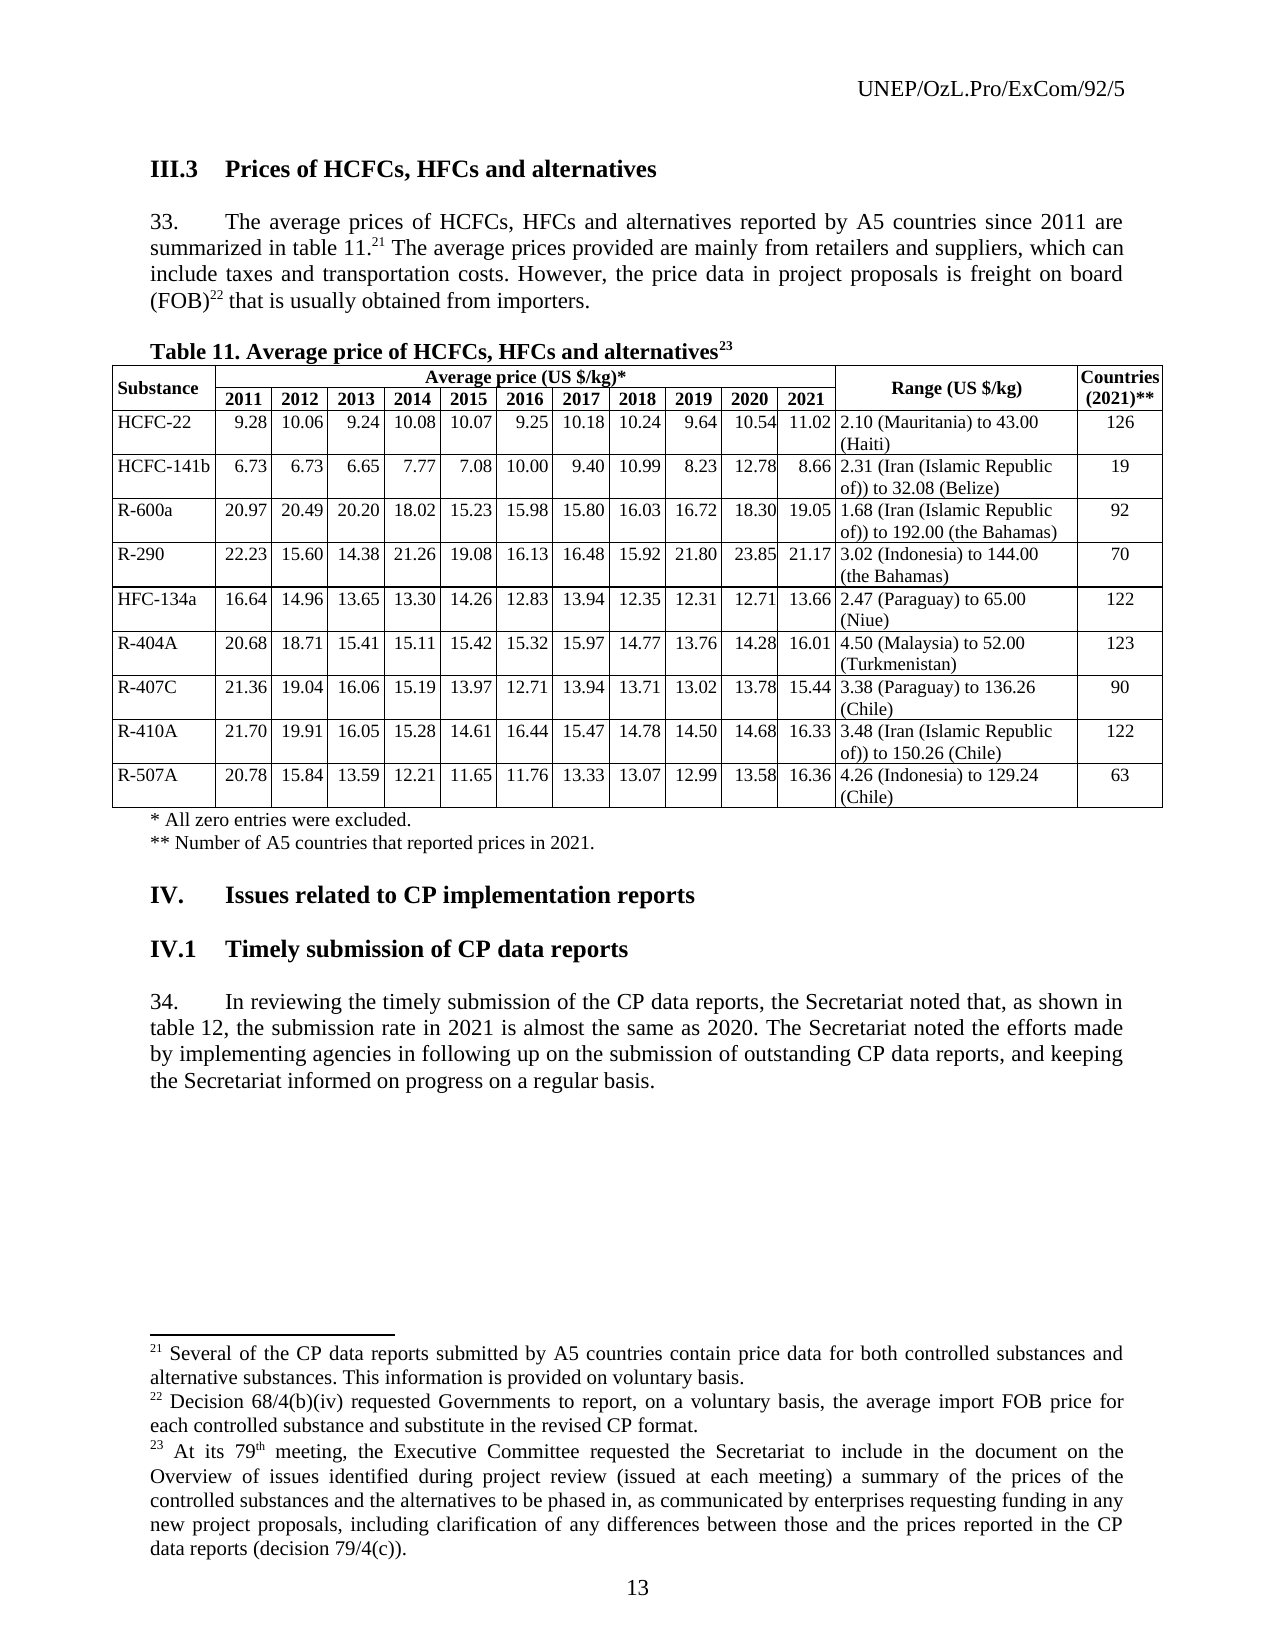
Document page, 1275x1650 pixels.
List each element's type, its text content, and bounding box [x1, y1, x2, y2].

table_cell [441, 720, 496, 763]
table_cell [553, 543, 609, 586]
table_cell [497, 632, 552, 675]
text ** Number of A5 countries that reported prices in 2021. [66, 831, 1125, 854]
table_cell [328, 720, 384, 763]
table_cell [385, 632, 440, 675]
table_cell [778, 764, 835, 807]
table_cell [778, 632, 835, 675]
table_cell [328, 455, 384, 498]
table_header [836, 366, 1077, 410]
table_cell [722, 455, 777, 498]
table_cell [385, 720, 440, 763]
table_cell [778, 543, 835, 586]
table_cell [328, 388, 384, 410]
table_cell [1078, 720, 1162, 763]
subtitle In reviewing the timely submission of the CP data reports, the Secretariat noted that, as shown in table 12, the submission rate in 2021 is almost the same as 2020. The Secretariat noted the efforts made by implementing agencies in following up on the submission of outstanding CP data reports, and keeping the Secretariat informed on progress on a regular basis. [150, 988, 1125, 1093]
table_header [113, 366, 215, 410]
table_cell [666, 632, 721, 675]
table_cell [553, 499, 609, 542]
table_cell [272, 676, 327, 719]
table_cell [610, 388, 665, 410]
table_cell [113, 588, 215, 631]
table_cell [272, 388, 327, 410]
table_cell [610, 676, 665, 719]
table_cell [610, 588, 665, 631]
text * All zero entries were excluded. [66, 808, 1125, 831]
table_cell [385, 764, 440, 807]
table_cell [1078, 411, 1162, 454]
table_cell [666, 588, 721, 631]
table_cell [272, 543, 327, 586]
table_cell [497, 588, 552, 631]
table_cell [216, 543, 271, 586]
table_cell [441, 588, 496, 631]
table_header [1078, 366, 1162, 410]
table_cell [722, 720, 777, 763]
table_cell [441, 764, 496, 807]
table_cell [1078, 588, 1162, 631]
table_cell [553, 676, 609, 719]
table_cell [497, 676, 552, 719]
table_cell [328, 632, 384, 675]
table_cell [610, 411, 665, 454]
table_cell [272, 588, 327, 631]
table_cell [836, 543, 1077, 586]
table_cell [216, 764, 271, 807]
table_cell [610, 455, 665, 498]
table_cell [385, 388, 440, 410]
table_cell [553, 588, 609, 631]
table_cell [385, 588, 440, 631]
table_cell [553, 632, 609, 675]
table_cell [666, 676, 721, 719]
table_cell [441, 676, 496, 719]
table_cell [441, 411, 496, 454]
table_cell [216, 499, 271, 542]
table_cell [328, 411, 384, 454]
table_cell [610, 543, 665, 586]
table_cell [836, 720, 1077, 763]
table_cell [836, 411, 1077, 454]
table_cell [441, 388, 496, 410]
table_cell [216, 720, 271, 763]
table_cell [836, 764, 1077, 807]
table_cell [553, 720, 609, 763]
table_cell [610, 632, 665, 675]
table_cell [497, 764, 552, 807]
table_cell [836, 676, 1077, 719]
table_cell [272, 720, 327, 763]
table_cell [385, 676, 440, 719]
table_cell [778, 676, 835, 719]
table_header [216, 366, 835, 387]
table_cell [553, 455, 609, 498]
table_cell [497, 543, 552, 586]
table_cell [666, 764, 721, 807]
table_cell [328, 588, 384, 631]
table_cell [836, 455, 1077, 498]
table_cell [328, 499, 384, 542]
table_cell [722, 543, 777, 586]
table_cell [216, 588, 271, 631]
text Table 11. Average price of HCFCs, HFCs and alternatives [150, 338, 1125, 364]
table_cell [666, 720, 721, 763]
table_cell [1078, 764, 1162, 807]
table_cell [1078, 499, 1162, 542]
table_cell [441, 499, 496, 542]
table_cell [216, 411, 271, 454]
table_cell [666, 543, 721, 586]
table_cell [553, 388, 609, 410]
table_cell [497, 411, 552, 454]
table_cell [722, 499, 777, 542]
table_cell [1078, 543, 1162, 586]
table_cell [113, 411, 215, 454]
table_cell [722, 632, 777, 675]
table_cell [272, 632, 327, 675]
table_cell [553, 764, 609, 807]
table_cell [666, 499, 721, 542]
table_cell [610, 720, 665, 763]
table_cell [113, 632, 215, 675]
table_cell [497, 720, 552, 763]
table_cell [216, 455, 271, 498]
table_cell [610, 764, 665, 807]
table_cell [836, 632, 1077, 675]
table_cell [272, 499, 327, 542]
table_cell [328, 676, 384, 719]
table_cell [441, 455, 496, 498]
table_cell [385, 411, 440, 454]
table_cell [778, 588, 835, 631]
text IV. Issues related to CP implementation reports [150, 880, 1125, 909]
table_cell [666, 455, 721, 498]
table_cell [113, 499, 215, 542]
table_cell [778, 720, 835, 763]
text IV.1 Timely submission of CP data reports [150, 934, 1125, 963]
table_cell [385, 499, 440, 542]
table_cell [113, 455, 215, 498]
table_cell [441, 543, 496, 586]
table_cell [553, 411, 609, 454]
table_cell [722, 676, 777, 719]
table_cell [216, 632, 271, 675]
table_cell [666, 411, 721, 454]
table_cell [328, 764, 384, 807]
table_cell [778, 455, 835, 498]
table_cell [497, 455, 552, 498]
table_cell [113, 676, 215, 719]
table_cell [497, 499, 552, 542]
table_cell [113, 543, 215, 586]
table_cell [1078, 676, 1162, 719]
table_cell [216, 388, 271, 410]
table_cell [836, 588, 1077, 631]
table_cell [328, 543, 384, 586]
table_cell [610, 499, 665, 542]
subtitle The average prices of HCFCs, HFCs and alternatives reported by A5 countries since 2011 are summarized in table 11. The average prices provided are mainly from retailers and suppliers, which can include taxes and transportation costs. However, the price data in project proposals is freight on board (FOB) that is usually obtained from importers. [150, 208, 1125, 313]
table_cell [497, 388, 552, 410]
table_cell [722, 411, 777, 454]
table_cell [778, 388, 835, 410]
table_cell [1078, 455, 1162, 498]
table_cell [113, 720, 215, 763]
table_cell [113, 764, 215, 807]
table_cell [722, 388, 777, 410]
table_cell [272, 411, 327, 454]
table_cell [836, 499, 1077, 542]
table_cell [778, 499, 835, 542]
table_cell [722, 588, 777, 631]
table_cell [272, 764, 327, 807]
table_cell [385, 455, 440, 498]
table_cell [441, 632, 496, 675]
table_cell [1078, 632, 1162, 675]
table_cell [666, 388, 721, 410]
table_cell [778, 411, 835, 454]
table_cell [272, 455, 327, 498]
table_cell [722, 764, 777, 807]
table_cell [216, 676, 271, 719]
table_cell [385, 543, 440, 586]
subtitle III.3 Prices of HCFCs, HFCs and alternatives [150, 154, 1125, 183]
